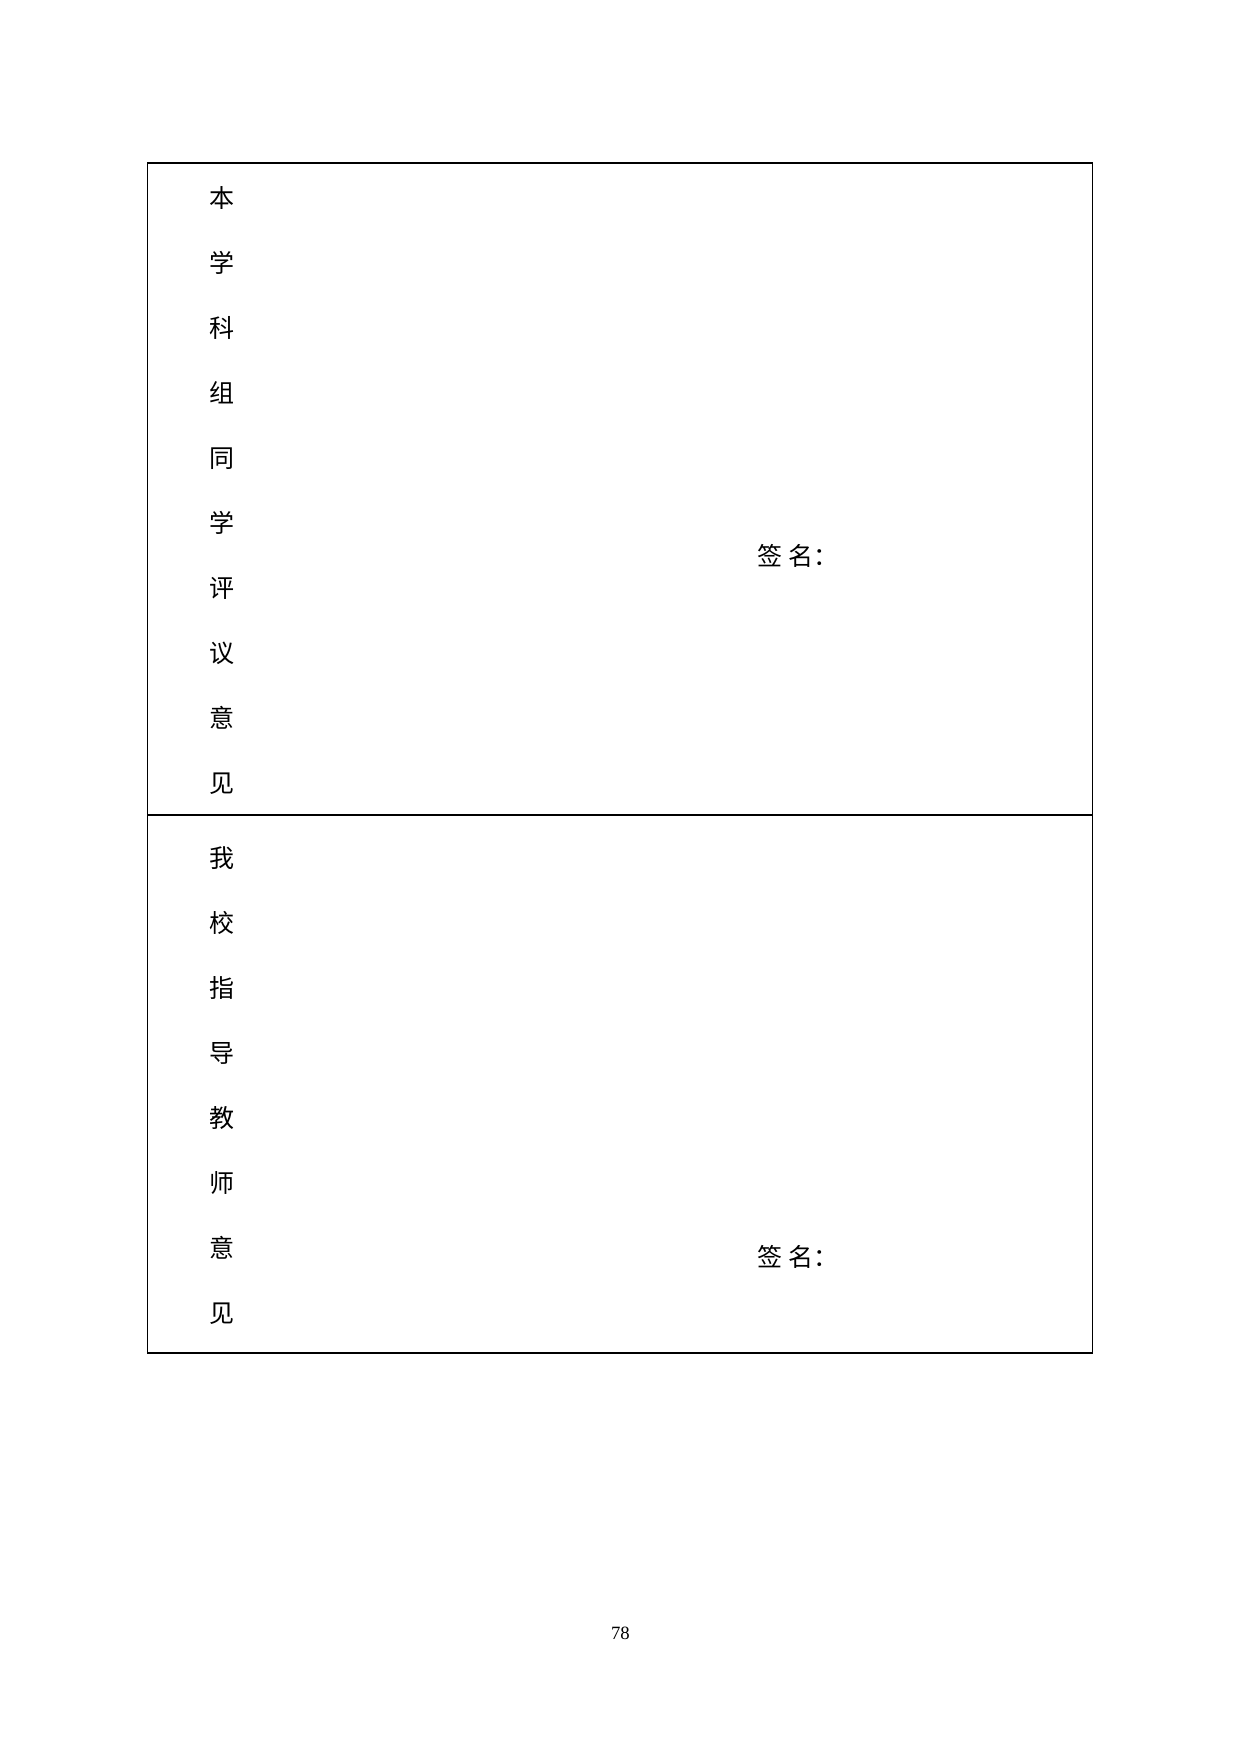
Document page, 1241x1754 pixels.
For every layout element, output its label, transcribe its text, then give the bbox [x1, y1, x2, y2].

table_cell 签 名： [296, 816, 1092, 1352]
table_cell 本 学 科 组 同 学 评 议 意 见 [148, 164, 296, 814]
table_cell 签 名： [296, 164, 1092, 814]
table_cell 我 校 指 导 教 师 意 见 [148, 816, 296, 1352]
